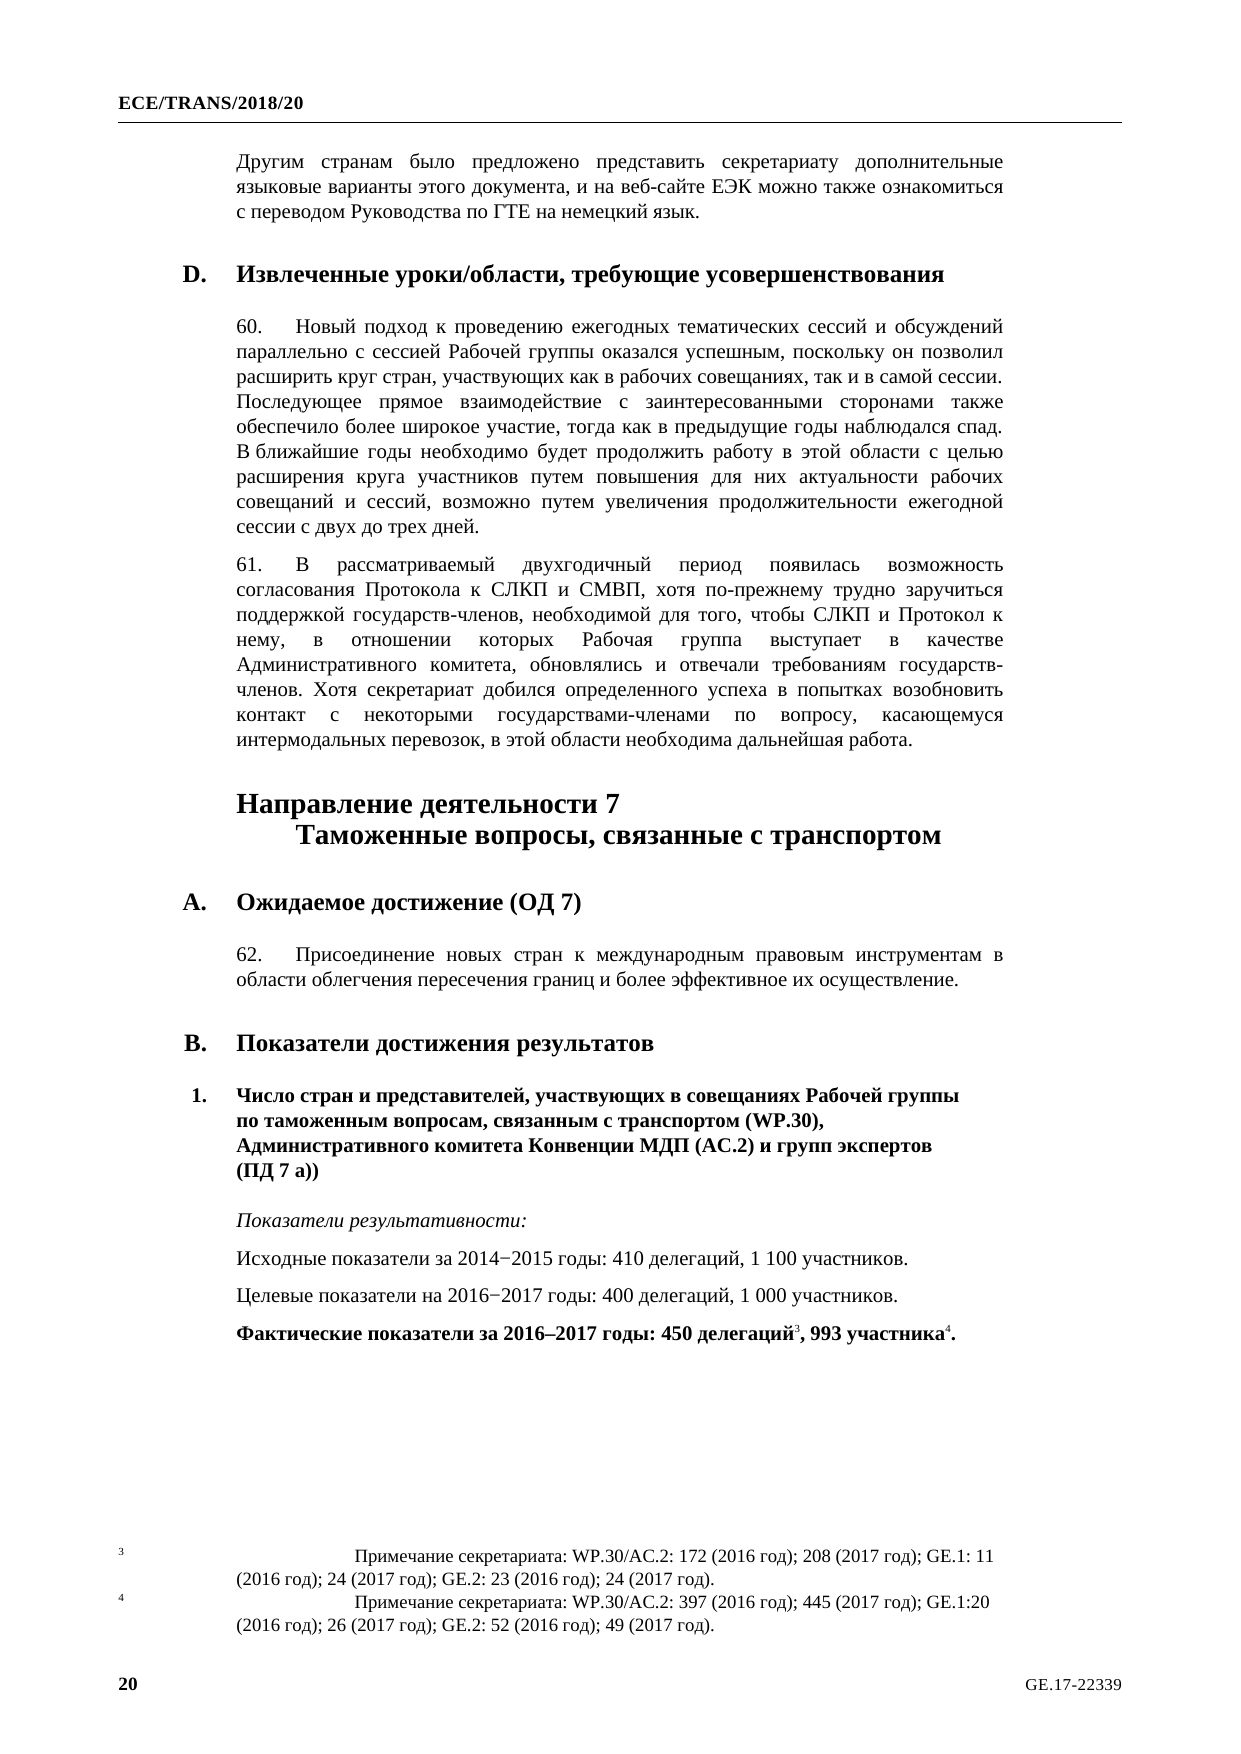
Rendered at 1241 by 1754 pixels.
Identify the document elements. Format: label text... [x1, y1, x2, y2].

text Направление деятельности 7 Таможенные вопросы, связанные с транспортом [118, 788, 1004, 851]
text D. Извлеченные уроки/области, требующие усовершенствования [118, 260, 1004, 288]
text 1. Число стран и представителей, участвующих в совещаниях Рабочей группы по таможенным вопросам, связанным с транспортом (WP.30), Административного комитета Конвенции МДП (АС.2) и групп экспертов (ПД 7 а)) [118, 1082, 1004, 1182]
text Показатели результативности: [118, 1207, 1004, 1232]
text Исходные показатели за 2014−2015 годы: 410 делегаций, 1 100 участников. [236, 1244, 1004, 1269]
text 61. В рассматриваемый двухгодичный период появилась возможность согласования Протокола к СЛКП и СМВП, хотя по-прежнему трудно заручиться поддержкой государств-членов, необходимой для того, чтобы СЛКП и Протокол к нему, в отношении которых Рабочая группа выступает в качестве Административного комитета, обновлялись и отвечали требованиям государств-членов. Хотя секретариат добился определенного успеха в попытках возобновить контакт с некоторыми государствами-членами по вопросу, касающемуся интермодальных перевозок, в этой области необходима дальнейшая работа. [236, 551, 1004, 751]
text Фактические показатели за 2016–2017 годы: 450 делегаций, 993 участника. [236, 1319, 1004, 1344]
text 60. Новый подход к проведению ежегодных тематических сессий и обсуждений параллельно с сессией Рабочей группы оказался успешным, поскольку он позволил расширить круг стран, участвующих как в рабочих совещаниях, так и в самой сессии. Последующее прямое взаимодействие с заинтересованными сторонами также обеспечило более широкое участие, тогда как в предыдущие годы наблюдался спад. В ближайшие годы необходимо будет продолжить работу в этой области с целью расширения круга участников путем повышения для них актуальности рабочих совещаний и сессий, возможно путем увеличения продолжительности ежегодной сессии с двух до трех дней. [236, 313, 1004, 538]
text Целевые показатели на 2016−2017 годы: 400 делегаций, 1 000 участников. [236, 1282, 1004, 1307]
text 62. Присоединение новых стран к международным правовым инструментам в области облегчения пересечения границ и более эффективное их осуществление. [236, 941, 1004, 991]
text A. Ожидаемое достижение (ОД 7) [118, 888, 1004, 916]
text B. Показатели достижения результатов [118, 1029, 1004, 1057]
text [236, 148, 1004, 223]
